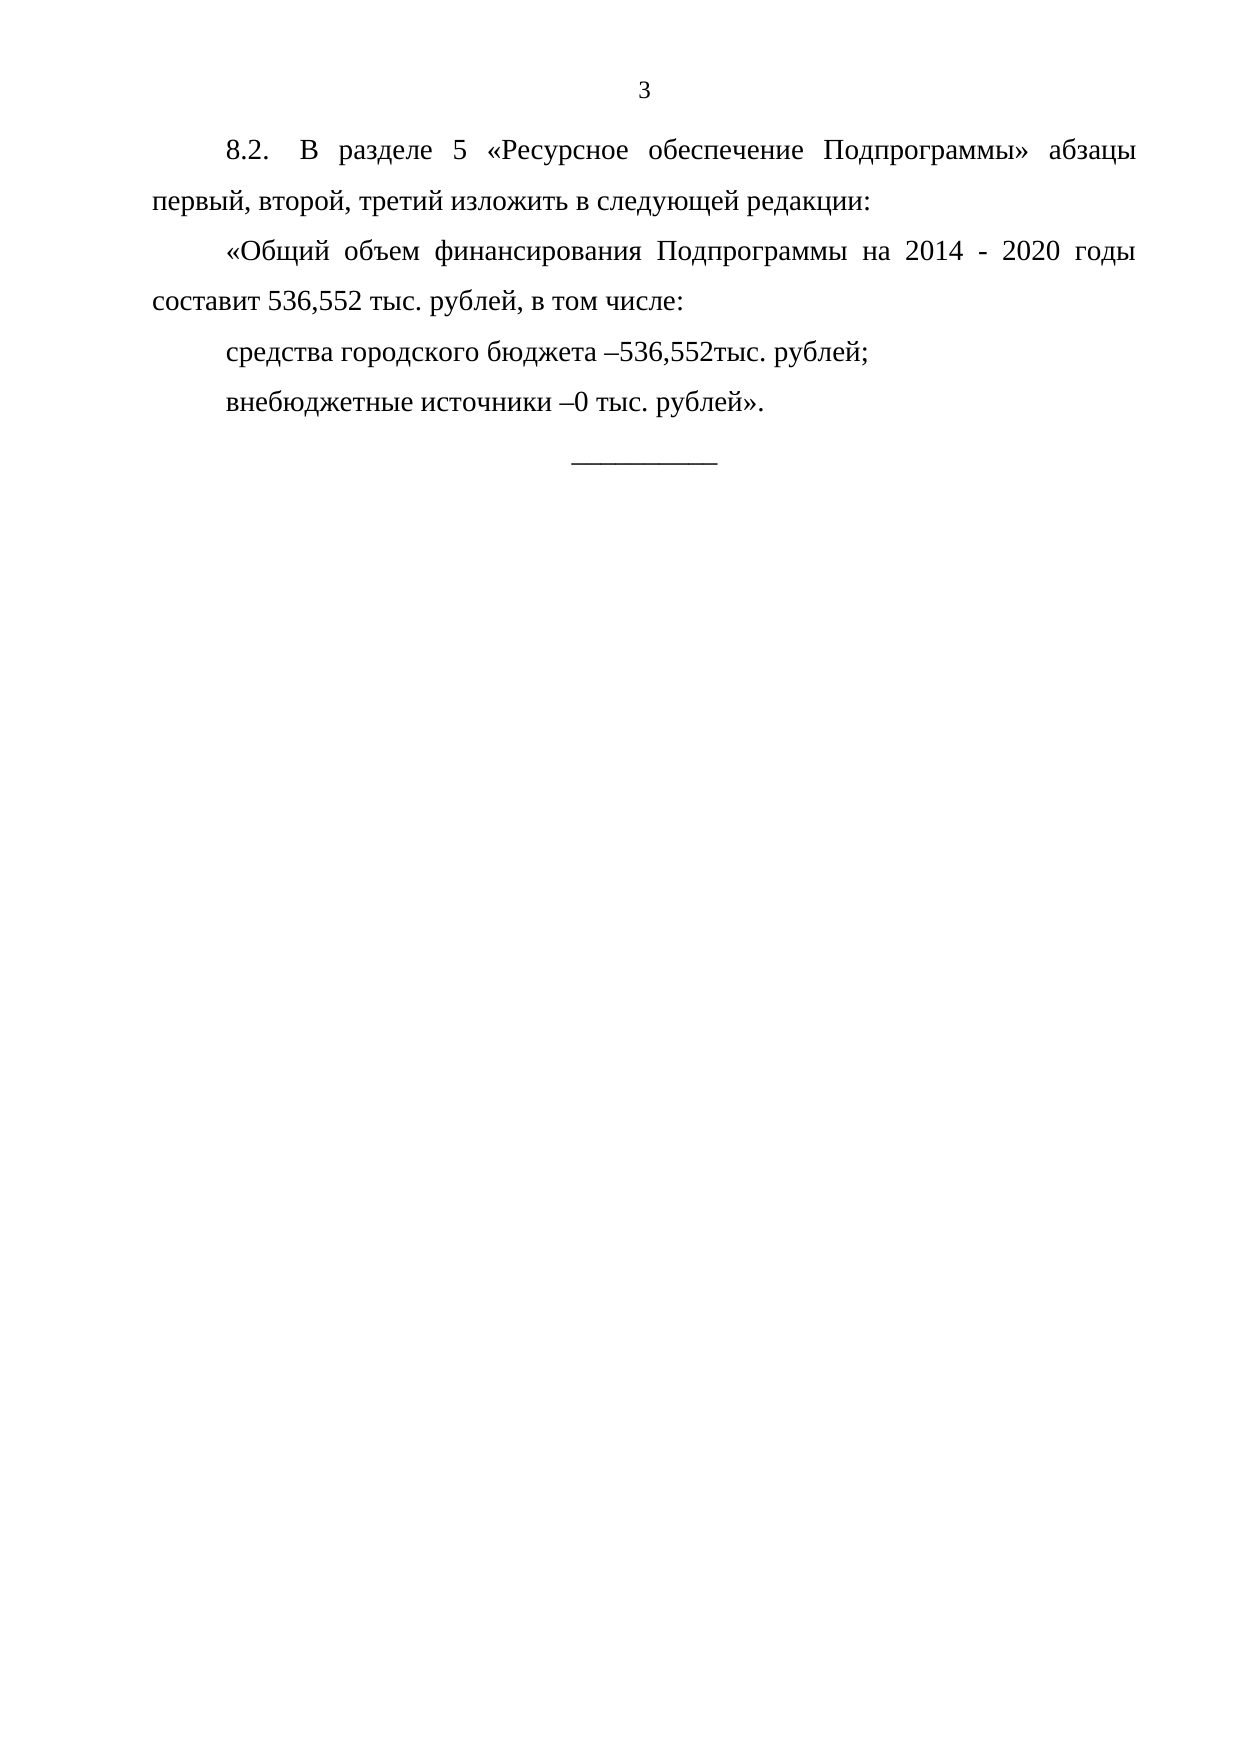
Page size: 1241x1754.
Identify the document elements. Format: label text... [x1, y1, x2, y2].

text средства городского бюджета –536,552тыс. рублей; [152, 334, 1137, 367]
text «Общий объем финансирования Подпрограммы на 2014 - 2020 годы составит 536,552 тыс. рублей, в том числе: [152, 233, 1137, 317]
text __________ [152, 434, 1137, 468]
text внебюджетные источники –0 тыс. рублей». [152, 384, 1137, 418]
text 8.2. В разделе 5 «Ресурсное обеспечение Подпрограммы» абзацы первый, второй, третий изложить в следующей редакции: [152, 132, 1137, 216]
